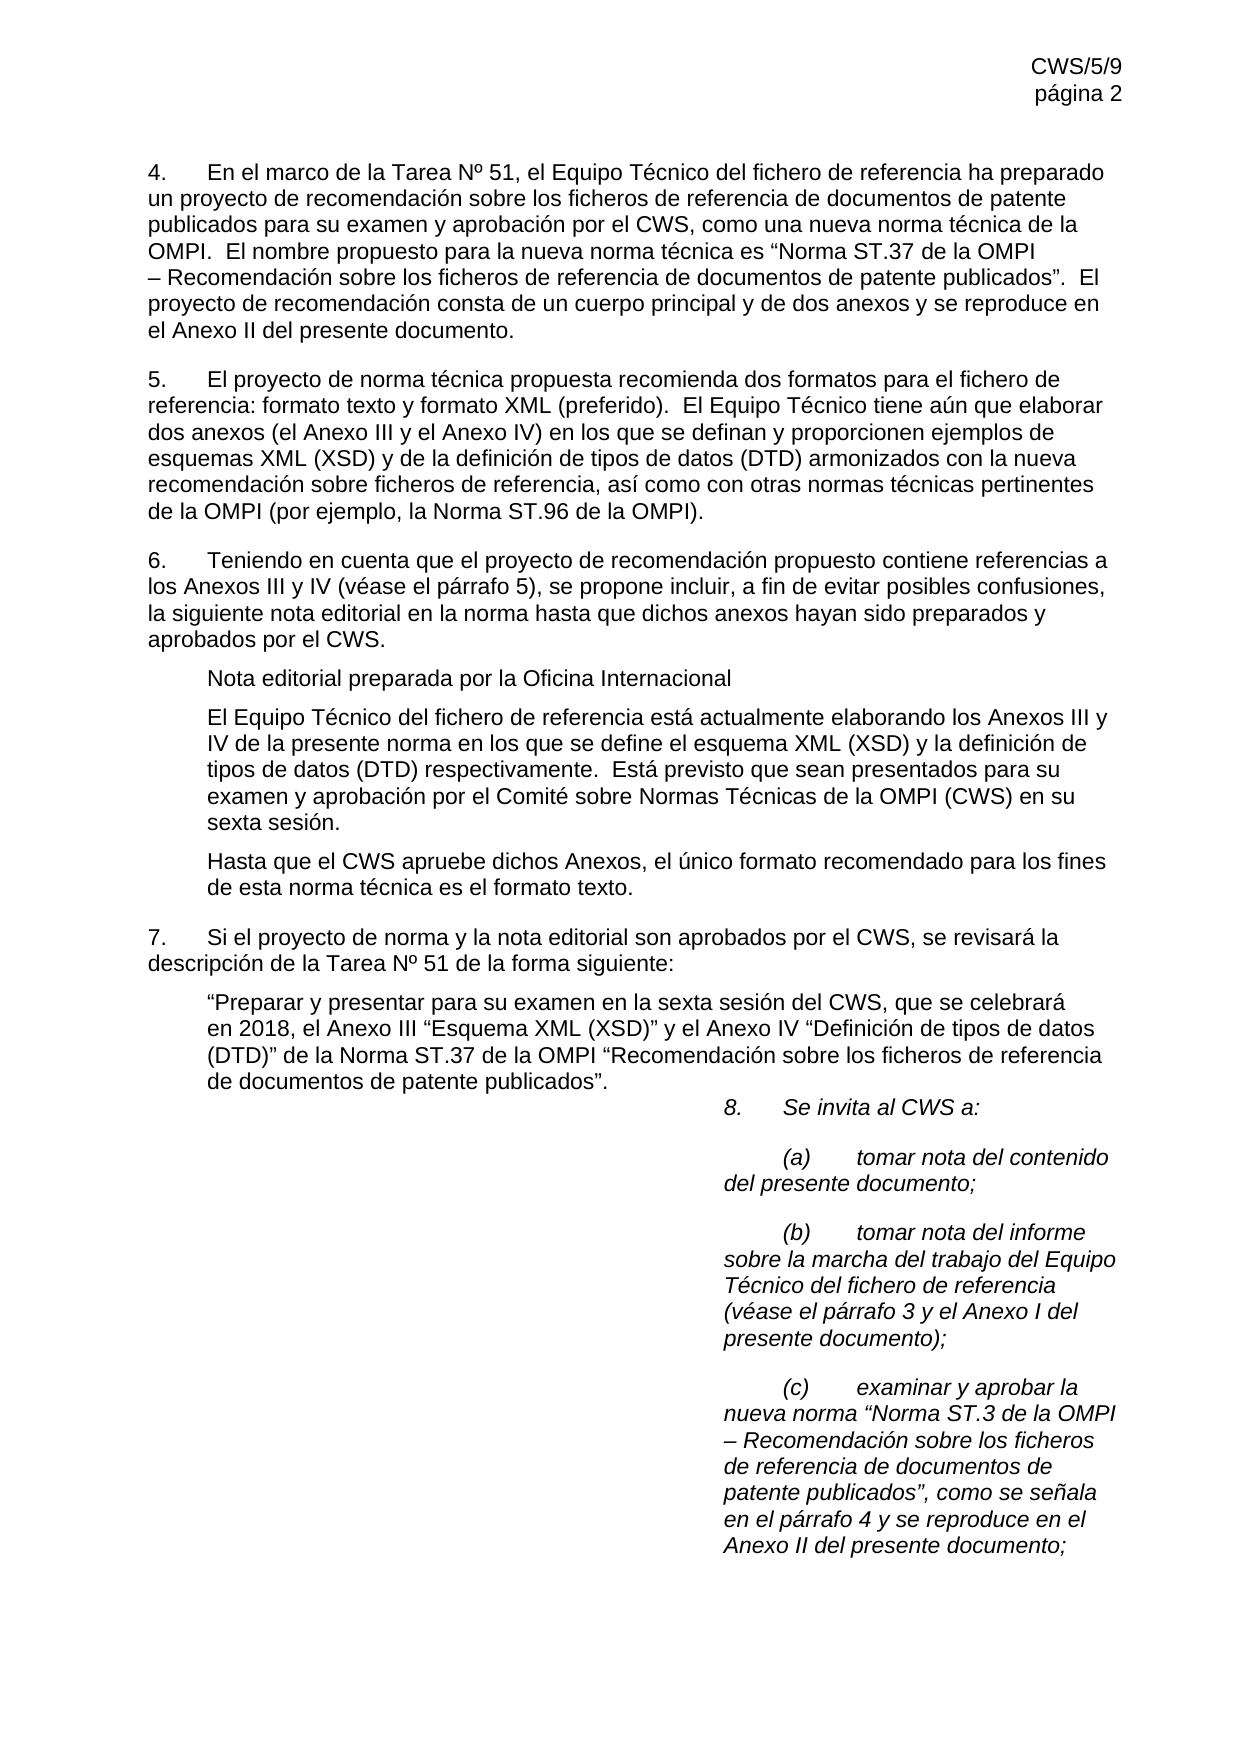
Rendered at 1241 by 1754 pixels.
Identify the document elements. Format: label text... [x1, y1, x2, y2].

list tomar nota del informe sobre la marcha del trabajo del Equipo Técnico del fichero de referencia (véase el párrafo 3 y el Anexo I del presente documento); [724, 1219, 1122, 1351]
list “Preparar y presentar para su examen en la sexta sesión del CWS, que se celebrará en 2018, el Anexo III “Esquema XML (XSD)” y el Anexo IV “Definición de tipos de datos (DTD)” de la Norma ST.37 de la OMPI “Recomendación sobre los ficheros de referencia de documentos de patente publicados”. [207, 989, 1122, 1094]
text Teniendo en cuenta que el proyecto de recomendación propuesto contiene referencias a los Anexos III y IV (véase el párrafo 5), se propone incluir, a fin de evitar posibles confusiones, la siguiente nota editorial en la norma hasta que dichos anexos hayan sido preparados y aprobados por el CWS. [148, 547, 1122, 652]
text El proyecto de norma técnica propuesta recomienda dos formatos para el fichero de referencia: formato texto y formato XML (preferido). El Equipo Técnico tiene aún que elaborar dos anexos (el Anexo III y el Anexo IV) en los que se definan y proporcionen ejemplos de esquemas XML (XSD) y de la definición de tipos de datos (DTD) armonizados con la nueva recomendación sobre ficheros de referencia, así como con otras normas técnicas pertinentes de la OMPI (por ejemplo, la Norma ST.96 de la OMPI). [148, 366, 1122, 524]
list tomar nota del contenido del presente documento; [724, 1143, 1122, 1196]
text Se invita al CWS a: [724, 1094, 1122, 1121]
list Nota editorial preparada por la Oficina Internacional [207, 665, 1122, 691]
list examinar y aprobar la nueva norma “Norma ST.3 de la OMPI – Recomendación sobre los ficheros de referencia de documentos de patente publicados”, como se señala en el párrafo 4 y se reproduce en el Anexo II del presente documento; [724, 1374, 1122, 1558]
text Si el proyecto de norma y la nota editorial son aprobados por el CWS, se revisará la descripción de la Tarea Nº 51 de la forma siguiente: [148, 924, 1122, 976]
list Hasta que el CWS apruebe dichos Anexos, el único formato recomendado para los fines de esta norma técnica es el formato texto. [207, 848, 1122, 901]
text En el marco de la Tarea Nº 51, el Equipo Técnico del fichero de referencia ha preparado un proyecto de recomendación sobre los ficheros de referencia de documentos de patente publicados para su examen y aprobación por el CWS, como una nueva norma técnica de la OMPI. El nombre propuesto para la nueva norma técnica es “Norma ST.37 de la OMPI – Recomendación sobre los ficheros de referencia de documentos de patente publicados”. El proyecto de recomendación consta de un cuerpo principal y de dos anexos y se reproduce en el Anexo II del presente documento. [148, 158, 1122, 343]
list El Equipo Técnico del fichero de referencia está actualmente elaborando los Anexos III y IV de la presente norma en los que se define el esquema XML (XSD) y la definición de tipos de datos (DTD) respectivamente. Está previsto que sean presentados para su examen y aprobación por el Comité sobre Normas Técnicas de la OMPI (CWS) en su sexta sesión. [207, 704, 1122, 836]
